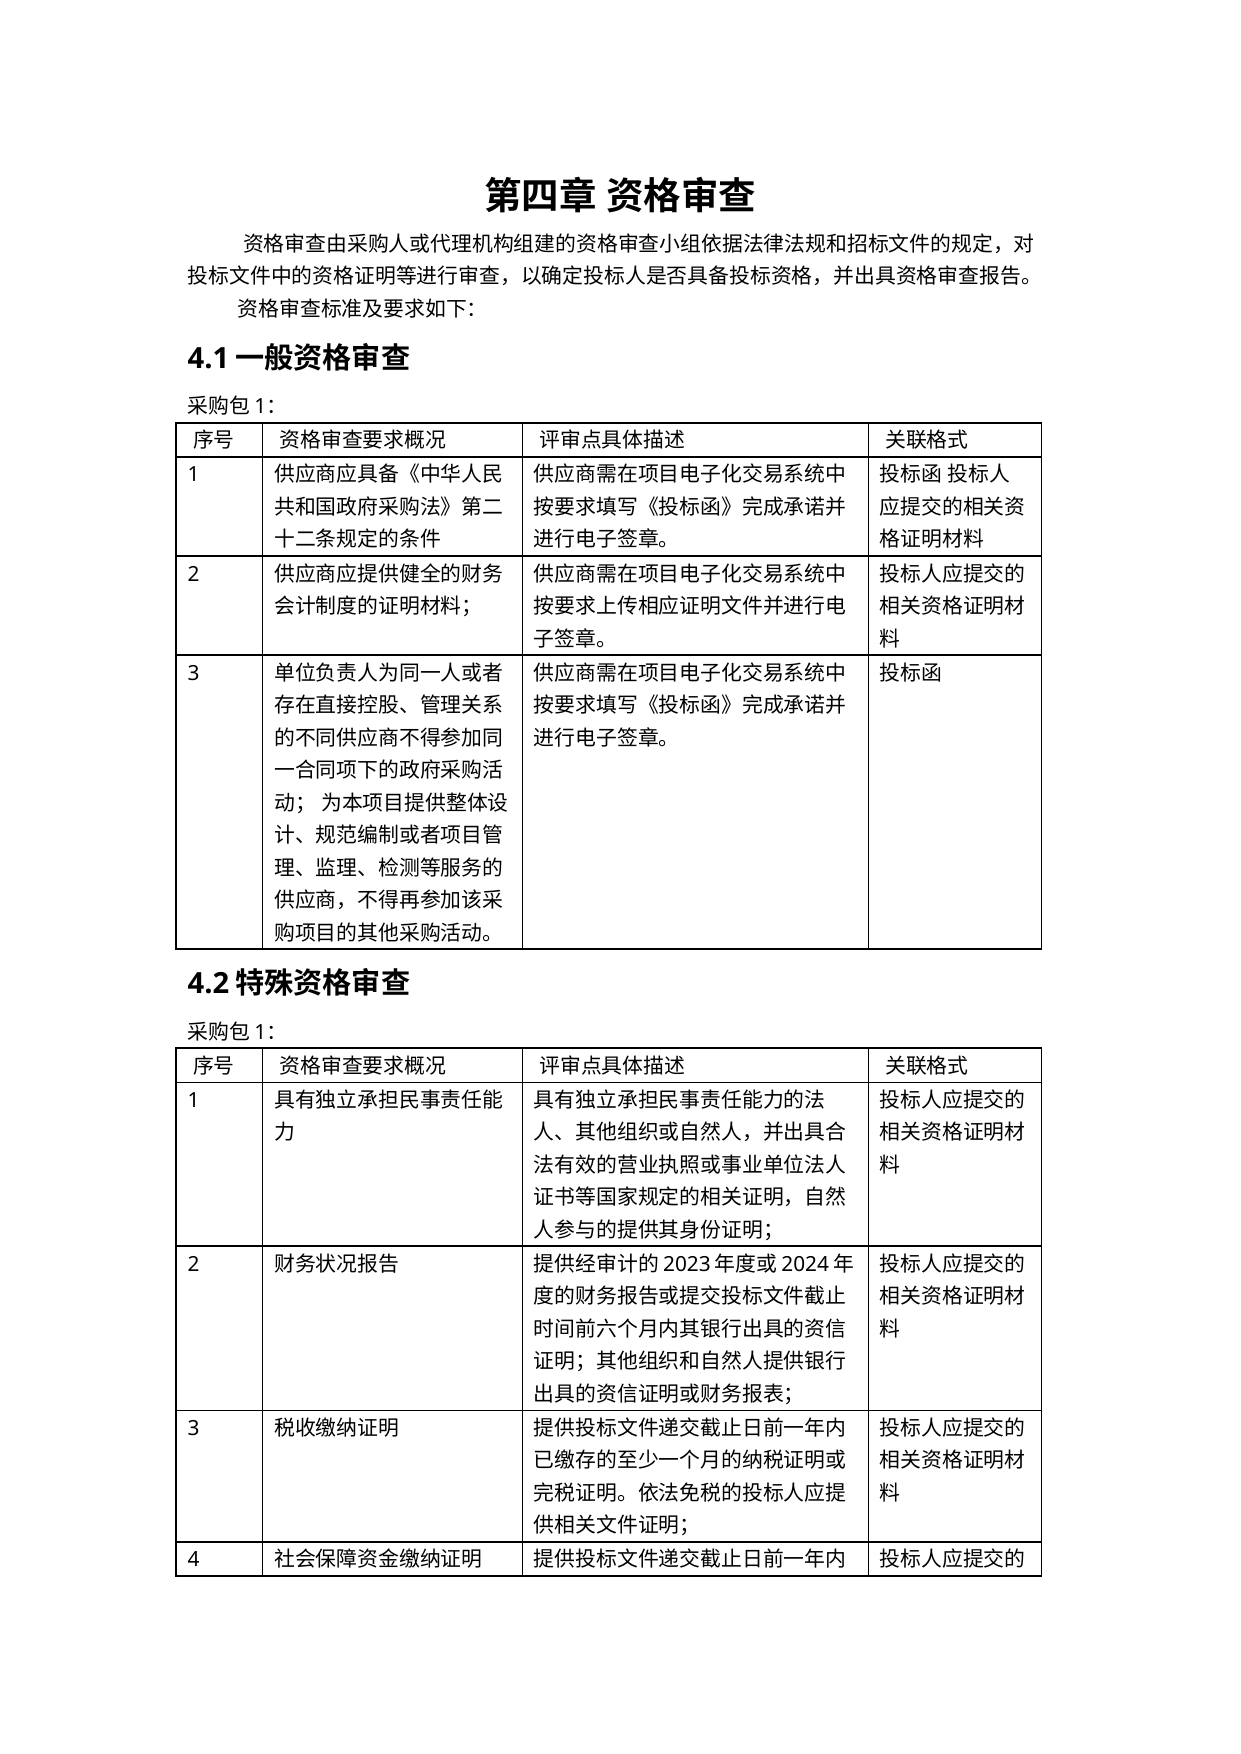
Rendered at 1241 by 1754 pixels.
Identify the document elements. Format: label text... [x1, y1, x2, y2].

table_cell 提供投标文件递交截止日前一年内已缴存的至少一个月的纳税证明或完税证明。依法免税的投标人应提供相关文件证明； [523, 1411, 868, 1541]
table_cell 具有独立承担民事责任能力的法人、其他组织或自然人，并出具合法有效的营业执照或事业单位法人证书等国家规定的相关证明，自然人参与的提供其身份证明； [523, 1083, 868, 1245]
table_cell 2 [177, 557, 262, 654]
text 4.2特殊资格审查 [187, 950, 1053, 1015]
text 采购包1： [187, 1015, 1053, 1047]
table_header 关联格式 [869, 1049, 1041, 1081]
table_cell 供应商应具备《中华人民共和国政府采购法》第二十二条规定的条件 [263, 458, 522, 555]
table_cell 1 [177, 458, 262, 555]
table_header 序号 [177, 1049, 262, 1081]
table_cell 投标人应提交的相关资格证明材料 [869, 1543, 1041, 1575]
table_header 评审点具体描述 [523, 1049, 868, 1081]
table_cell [523, 1543, 868, 1575]
table_cell 4 [177, 1543, 262, 1575]
table_cell 供应商应提供健全的财务会计制度的证明材料； [263, 557, 522, 654]
table_cell 投标人应提交的相关资格证明材料 [869, 1247, 1041, 1409]
text 4.1一般资格审查 [187, 324, 1053, 389]
table_cell 3 [177, 1411, 262, 1541]
table_header 资格审查要求概况 [263, 1049, 522, 1081]
table_cell 3 [177, 656, 262, 948]
table_header 资格审查要求概况 [263, 424, 522, 456]
table_header 关联格式 [869, 424, 1041, 456]
table_cell 单位负责人为同一人或者存在直接控股、管理关系的不同供应商不得参加同一合同项下的政府采购活动； 为本项目提供整体设计、规范编制或者项目管理、监理、检测等服务的供应商，不得再参加该采购项目的其他采购活动。 [263, 656, 522, 948]
table_cell 供应商需在项目电子化交易系统中按要求填写《投标函》完成承诺并进行电子签章。 [523, 458, 868, 555]
text 第四章 资格审查 [187, 162, 1053, 227]
text 资格审查标准及要求如下： [187, 292, 1053, 324]
table_cell 投标函 [869, 656, 1041, 948]
table_cell 税收缴纳证明 [263, 1411, 522, 1541]
table_cell 投标人应提交的相关资格证明材料 [869, 557, 1041, 654]
table_cell 1 [177, 1083, 262, 1245]
table_cell 投标人应提交的相关资格证明材料 [869, 1083, 1041, 1245]
table_cell 投标人应提交的相关资格证明材料 [869, 1411, 1041, 1541]
table_cell 投标函 投标人应提交的相关资格证明材料 [869, 458, 1041, 555]
table_header 序号 [177, 424, 262, 456]
text 资格审查由采购人或代理机构组建的资格审查小组依据法律法规和招标文件的规定，对投标文件中的资格证明等进行审查，以确定投标人是否具备投标资格，并出具资格审查报告。 [187, 227, 1053, 292]
table_cell 具有独立承担民事责任能力 [263, 1083, 522, 1245]
table_cell 社会保障资金缴纳证明 [263, 1543, 522, 1575]
table_header 评审点具体描述 [523, 424, 868, 456]
table_cell 供应商需在项目电子化交易系统中按要求上传相应证明文件并进行电子签章。 [523, 557, 868, 654]
table_cell 供应商需在项目电子化交易系统中按要求填写《投标函》完成承诺并进行电子签章。 [523, 656, 868, 948]
table_cell 提供经审计的2023年度或2024年度的财务报告或提交投标文件截止时间前六个月内其银行出具的资信证明；其他组织和自然人提供银行出具的资信证明或财务报表； [523, 1247, 868, 1409]
table_cell 2 [177, 1247, 262, 1409]
table_cell 财务状况报告 [263, 1247, 522, 1409]
text 采购包1： [187, 389, 1053, 422]
